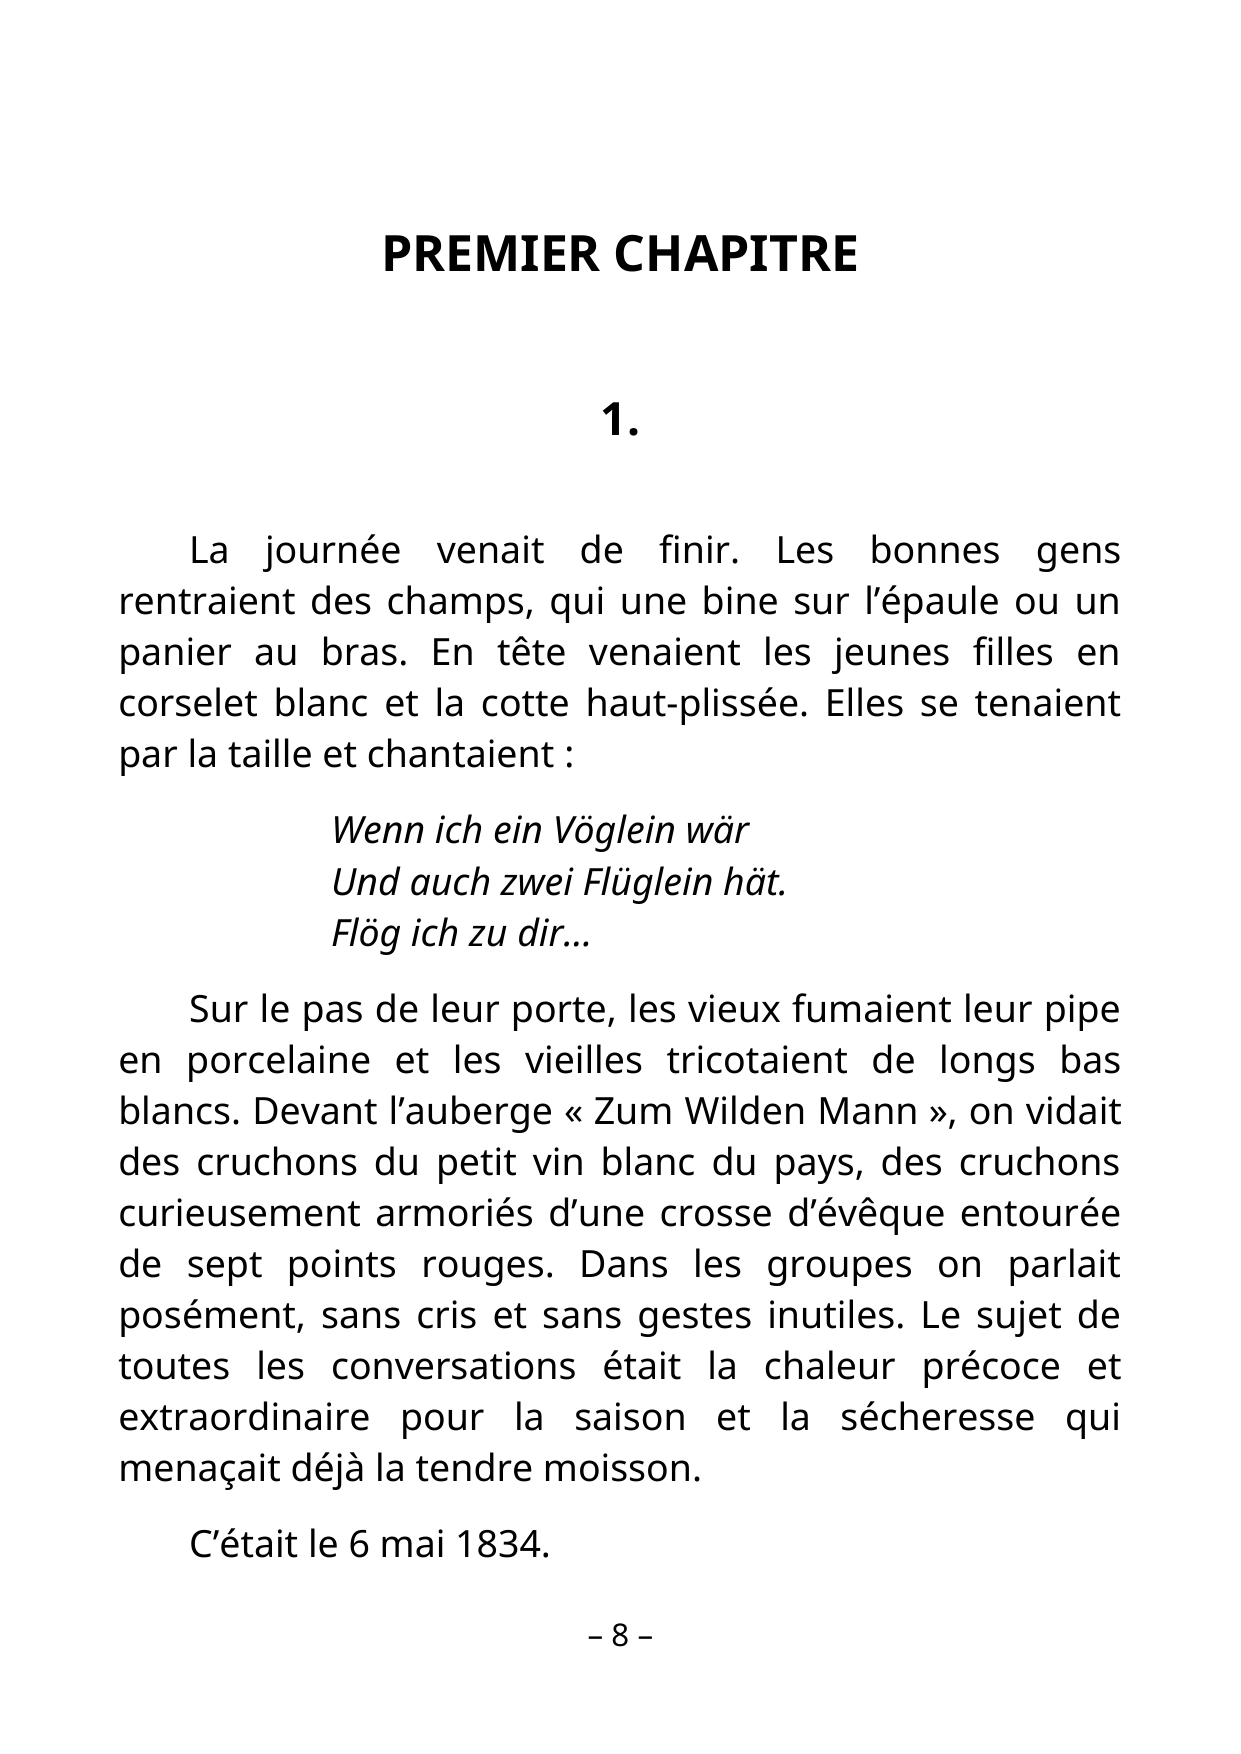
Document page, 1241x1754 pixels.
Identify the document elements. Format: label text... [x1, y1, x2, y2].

text Sur le pas de leur porte, les vieux fumaient leur pipe en porcelaine et les vieilles tricotaient de longs bas blancs. Devant l’auberge « Zum Wilden Mann », on vidait des cruchons du petit vin blanc du pays, des cruchons curieusement armoriés d’une crosse d’évêque entourée de sept points rouges. Dans les groupes on parlait posément, sans cris et sans gestes inutiles. Le sujet de toutes les conversations était la chaleur précoce et extraordinaire pour la saison et la sécheresse qui menaçait déjà la tendre moisson. [118, 982, 1122, 1492]
text Flög ich zu dir… [260, 906, 1122, 957]
text Und auch zwei Flüglein hät. [260, 855, 1122, 906]
text La journée venait de finir. Les bonnes gens rentraient des champs, qui une bine sur l’épaule ou un panier au bras. En tête venaient les jeunes filles en corselet blanc et la cotte haut-plissée. Elles se tenaient par la taille et chantaient : [118, 524, 1122, 779]
text C’était le 6 mai 1834. [118, 1517, 1122, 1568]
subtitle PREMIER CHAPITRE [118, 218, 1122, 286]
text Wenn ich ein Vöglein wär [260, 804, 1122, 855]
subtitle 1. [118, 386, 1122, 449]
